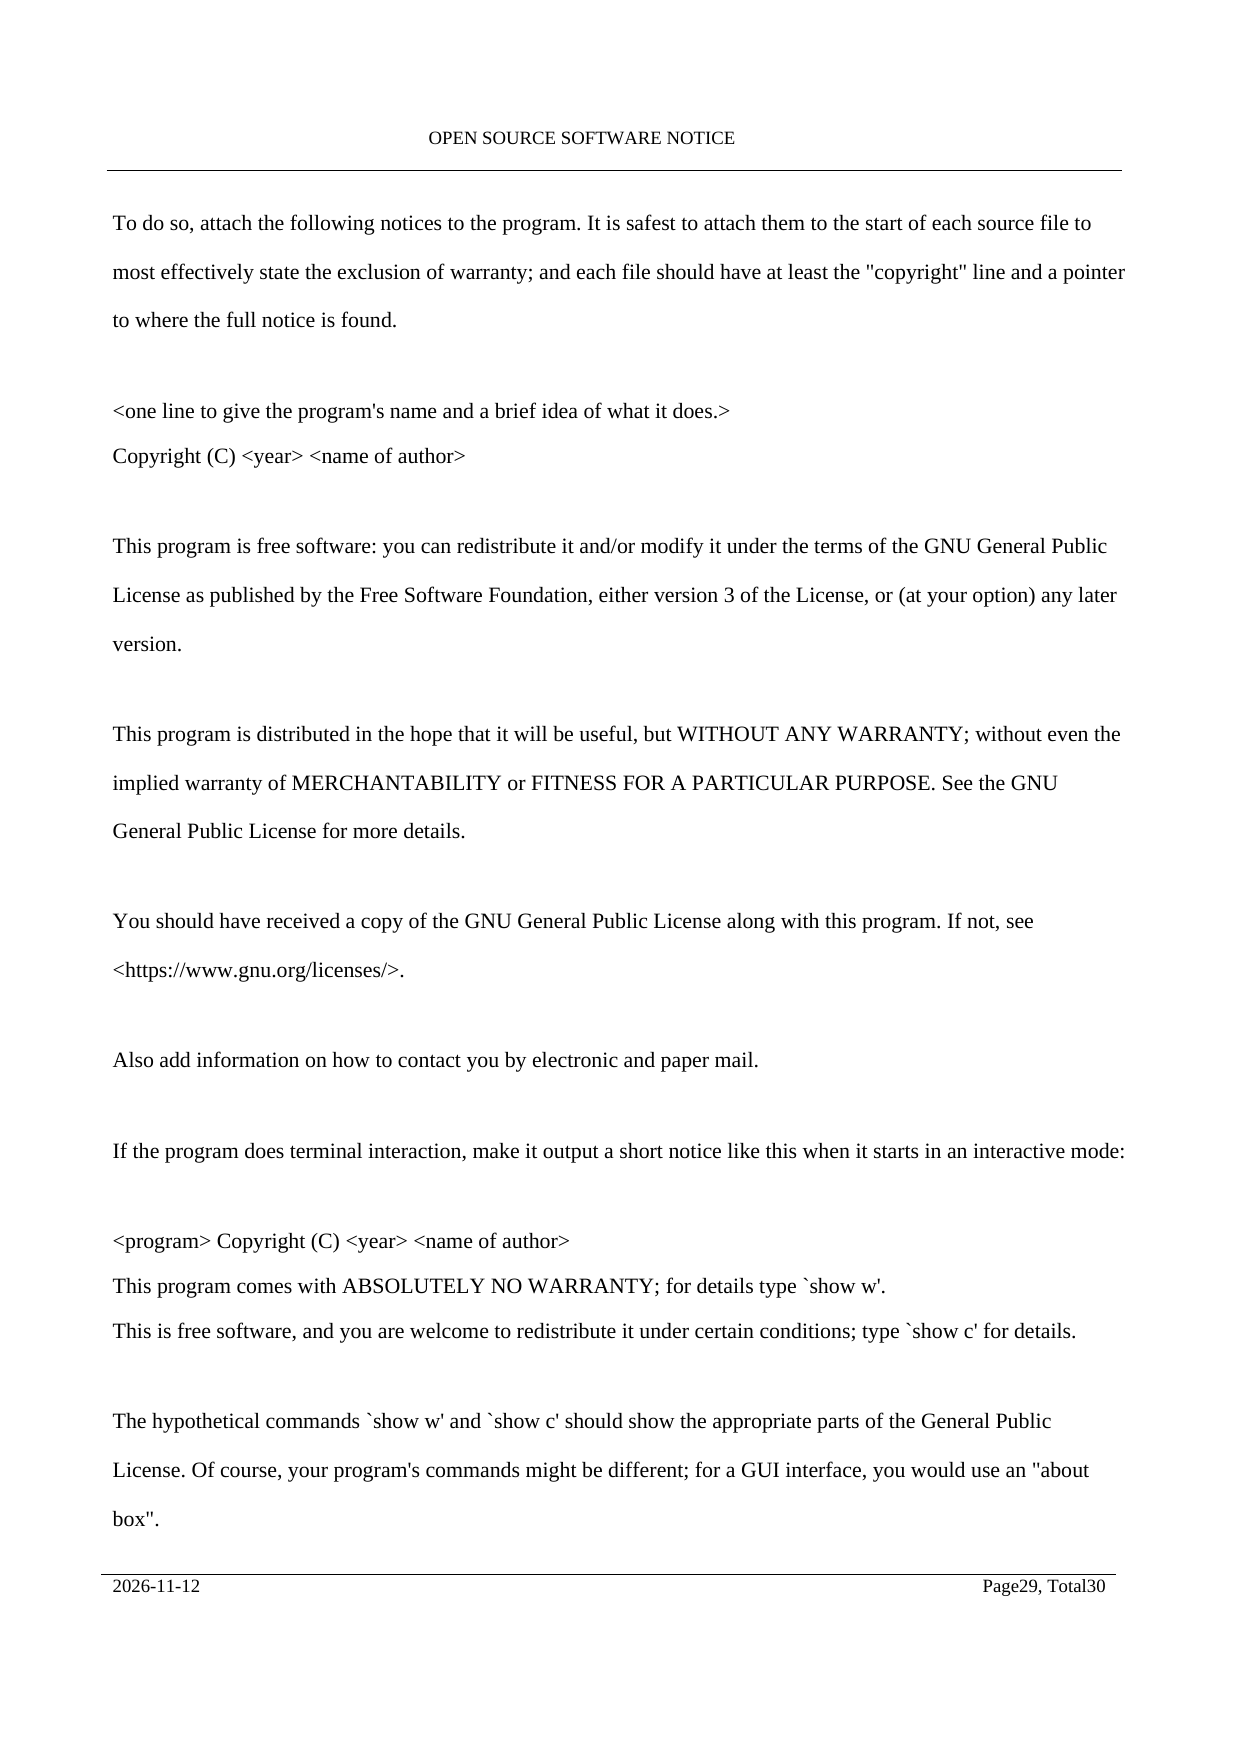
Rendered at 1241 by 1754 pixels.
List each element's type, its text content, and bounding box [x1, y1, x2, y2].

text This program is free software: you can redistribute it and/or modify it under the terms of the GNU General Public License as published by the Free Software Foundation, either version 3 of the License, or (at your option) any later version. [112, 529, 1128, 659]
text This is free software, and you are welcome to redistribute it under certain conditions; type `show c' for details. [112, 1314, 1128, 1347]
text <one line to give the program's name and a brief idea of what it does.> [112, 394, 1128, 427]
text This program comes with ABSOLUTELY NO WARRANTY; for details type `show w'. [112, 1269, 1128, 1302]
text To do so, attach the following notices to the program. It is safest to attach them to the start of each source file to most effectively state the exclusion of warranty; and each file should have at least the "copyright" line and a pointer to where the full notice is found. [112, 206, 1128, 336]
text If the program does terminal interaction, make it output a short notice like this when it starts in an interactive mode: [112, 1134, 1128, 1166]
text The hypothetical commands `show w' and `show c' should show the appropriate parts of the General Public License. Of course, your program's commands might be different; for a GUI interface, you would use an "about box". [112, 1404, 1128, 1534]
text Copyright (C) <year> <name of author> [112, 439, 1128, 472]
text <program> Copyright (C) <year> <name of author> [112, 1224, 1128, 1257]
text You should have received a copy of the GNU General Public License along with this program. If not, see <https://www.gnu.org/licenses/>. [112, 905, 1128, 986]
text Also add information on how to contact you by electronic and paper mail. [112, 1044, 1128, 1076]
text This program is distributed in the hope that it will be useful, but WITHOUT ANY WARRANTY; without even the implied warranty of MERCHANTABILITY or FITNESS FOR A PARTICULAR PURPOSE. See the GNU General Public License for more details. [112, 717, 1128, 847]
